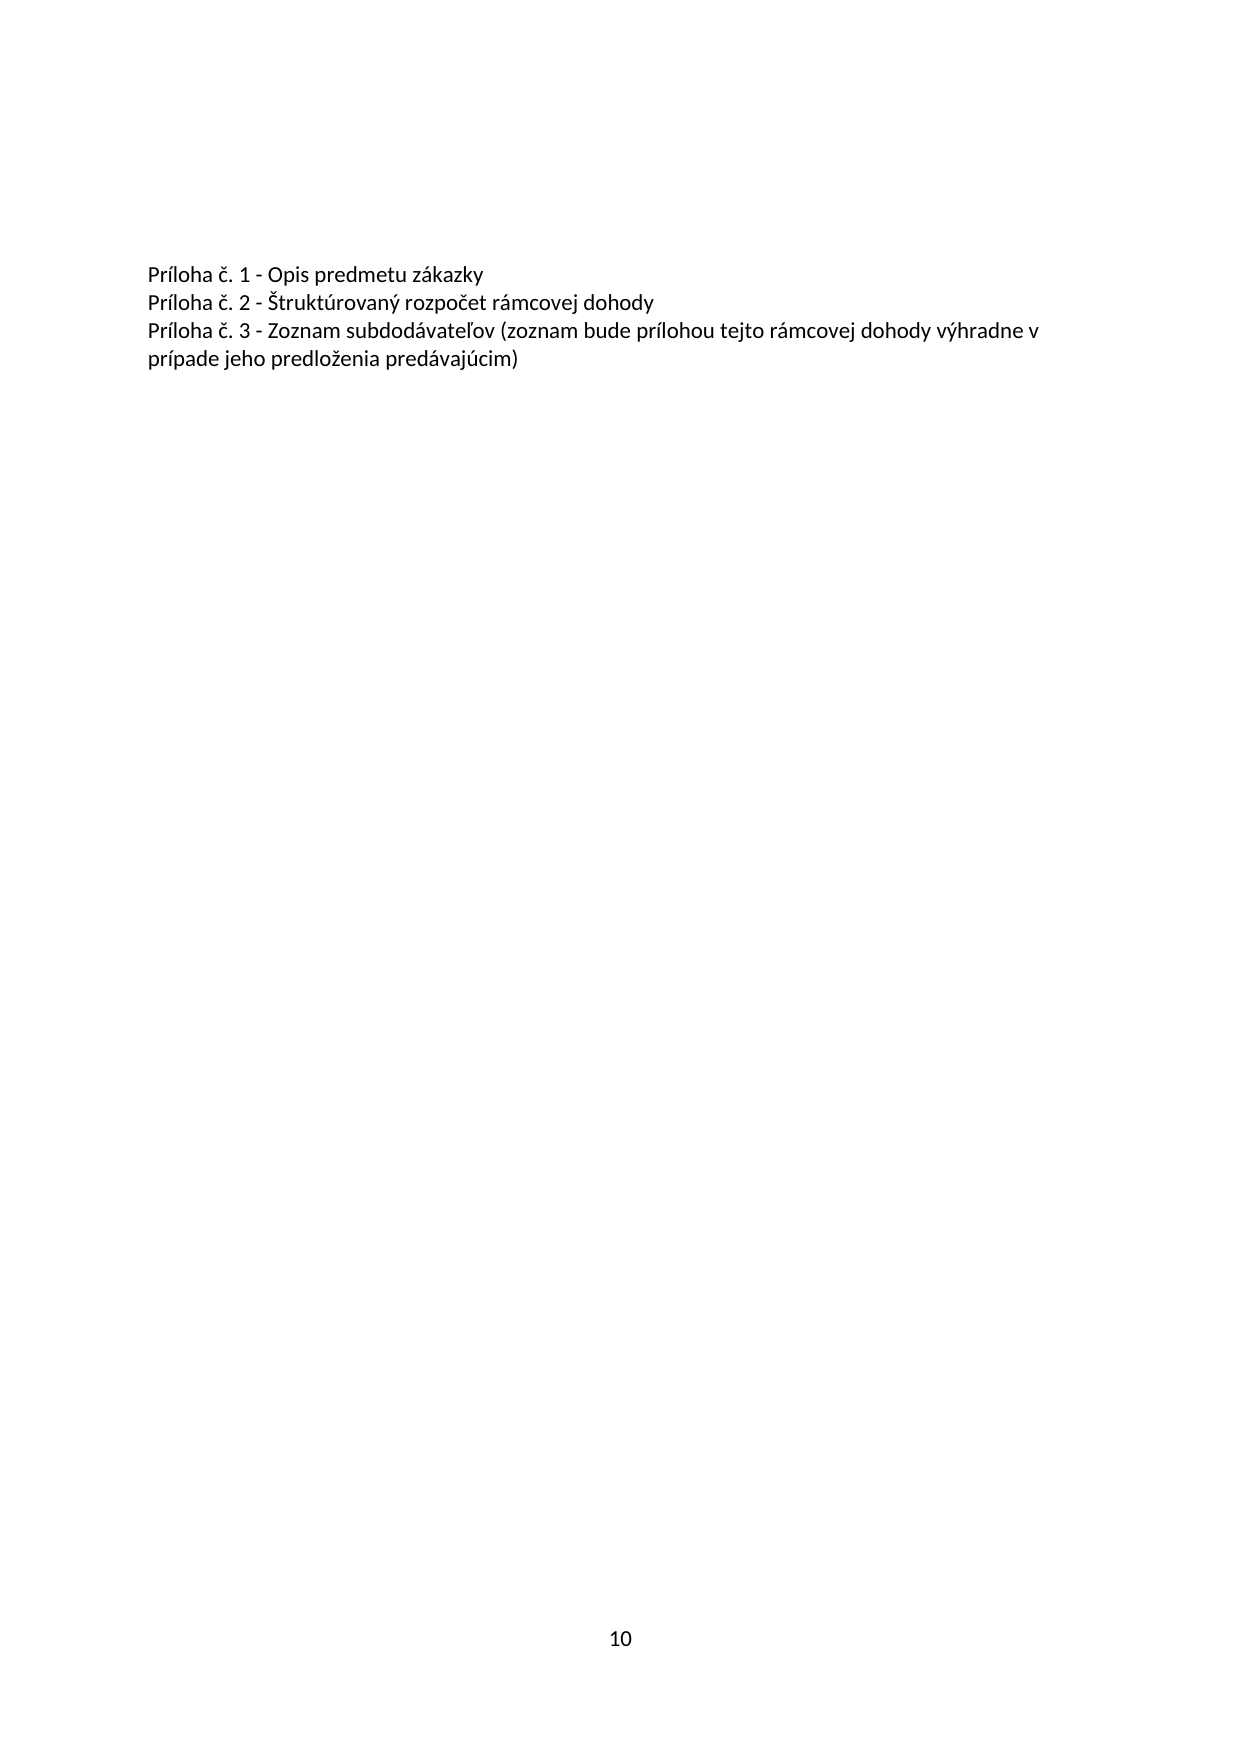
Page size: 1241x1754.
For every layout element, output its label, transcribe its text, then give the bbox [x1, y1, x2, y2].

text Príloha č. 1 - Opis predmetu zákazky [148, 260, 1093, 288]
text Príloha č. 2 - Štruktúrovaný rozpočet rámcovej dohody [148, 288, 1093, 316]
text Príloha č. 3 - Zoznam subdodávateľov (zoznam bude prílohou tejto rámcovej dohody výhradne v prípade jeho predloženia predávajúcim) [148, 316, 1093, 372]
